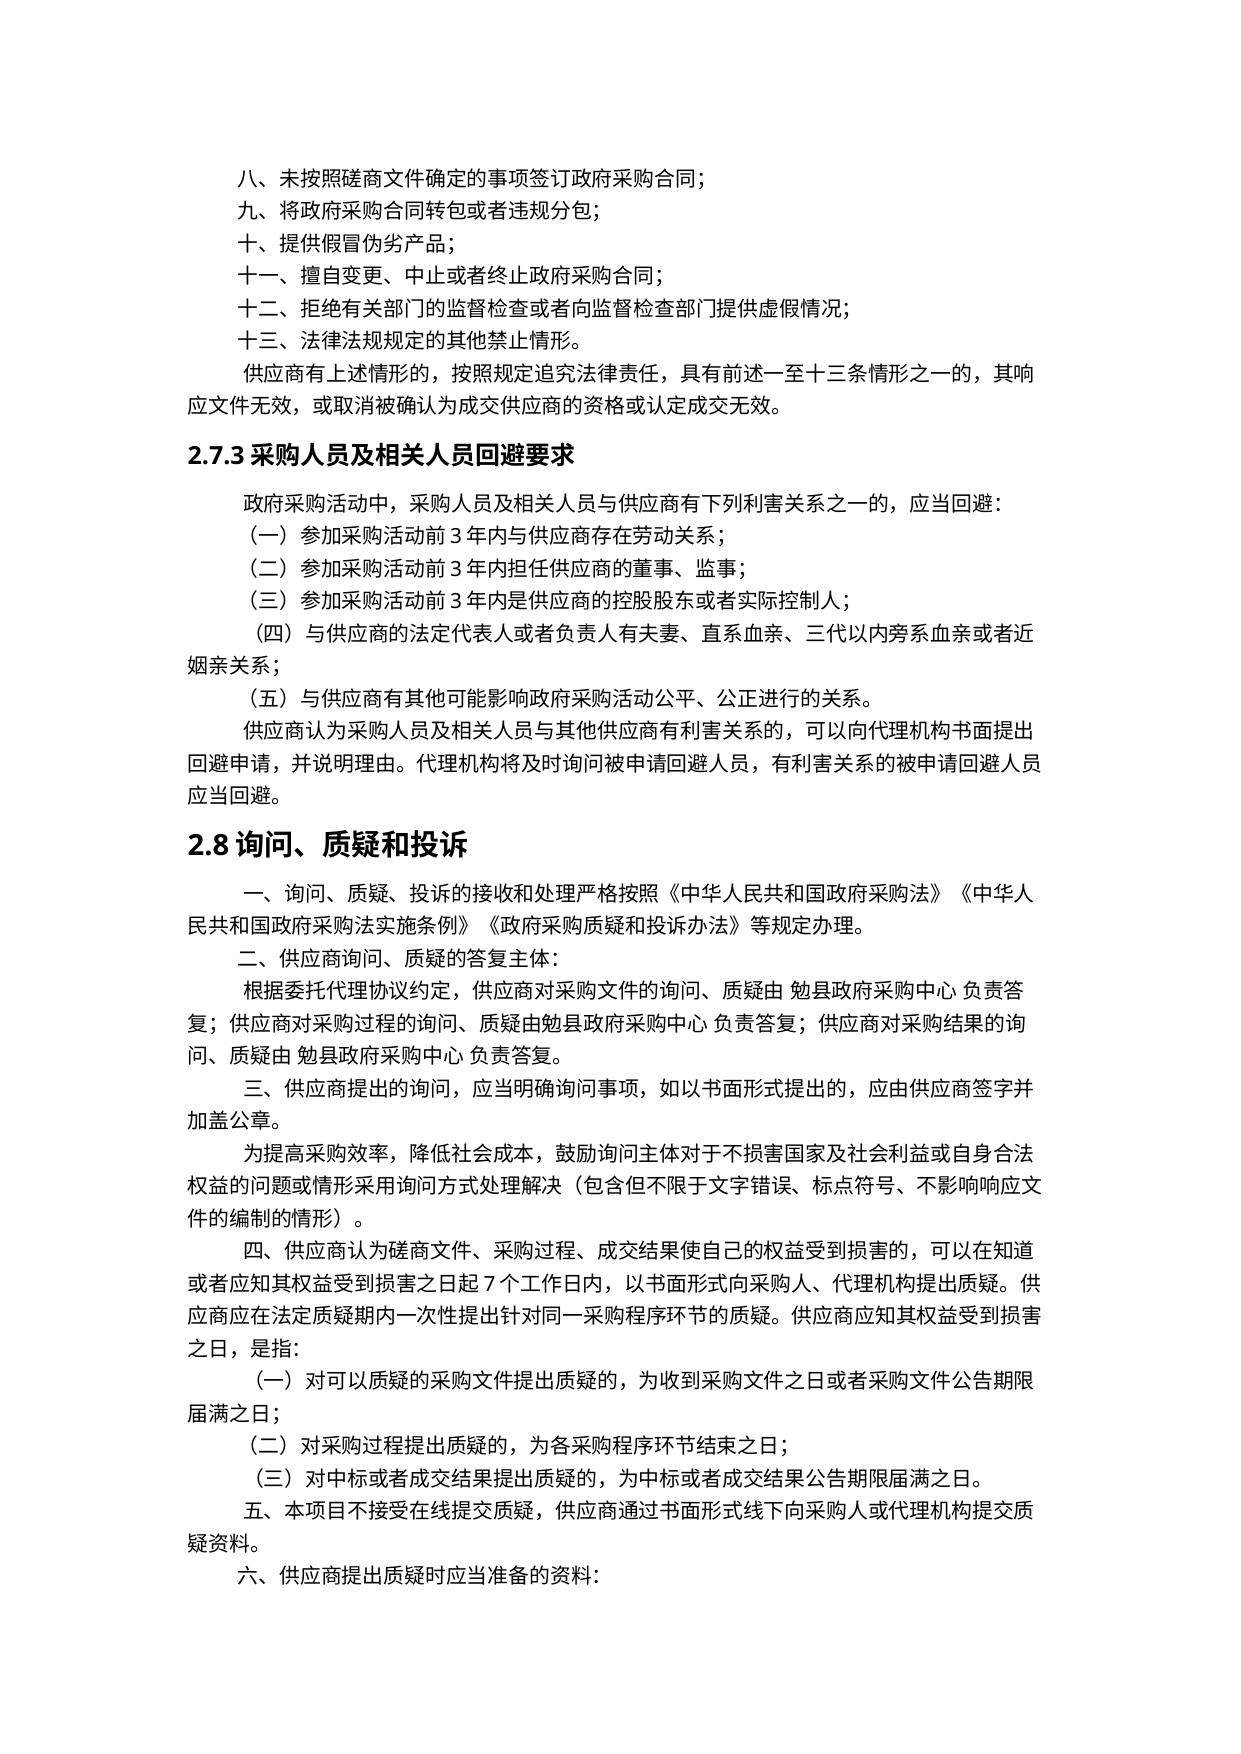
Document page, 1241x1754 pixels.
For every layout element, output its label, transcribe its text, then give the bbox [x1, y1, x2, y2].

text 八、未按照磋商文件确定的事项签订政府采购合同； [187, 162, 1053, 194]
text 十二、拒绝有关部门的监督检查或者向监督检查部门提供虚假情况； [187, 292, 1053, 324]
text 九、将政府采购合同转包或者违规分包； [187, 194, 1053, 227]
text 根据委托代理协议约定，供应商对采购文件的询问、质疑由 勉县政府采购中心 负责答复；供应商对采购过程的询问、质疑由勉县政府采购中心 负责答复；供应商对采购结果的询问、质疑由 勉县政府采购中心 负责答复。 [187, 974, 1053, 1072]
text 十、提供假冒伪劣产品； [187, 227, 1053, 259]
text 为提高采购效率，降低社会成本，鼓励询问主体对于不损害国家及社会利益或自身合法权益的问题或情形采用询问方式处理解决（包含但不限于文字错误、标点符号、不影响响应文件的编制的情形）。 [187, 1137, 1053, 1234]
text （五）与供应商有其他可能影响政府采购活动公平、公正进行的关系。 [187, 682, 1053, 714]
text 2.7.3采购人员及相关人员回避要求 [187, 422, 1053, 487]
text （三）对中标或者成交结果提出质疑的，为中标或者成交结果公告期限届满之日。 [187, 1462, 1053, 1494]
text 三、供应商提出的询问，应当明确询问事项，如以书面形式提出的，应由供应商签字并加盖公章。 [187, 1072, 1053, 1137]
text （二）对采购过程提出质疑的，为各采购程序环节结束之日； [187, 1429, 1053, 1462]
text 供应商认为采购人员及相关人员与其他供应商有利害关系的，可以向代理机构书面提出回避申请，并说明理由。代理机构将及时询问被申请回避人员，有利害关系的被申请回避人员应当回避。 [187, 714, 1053, 812]
text 供应商有上述情形的，按照规定追究法律责任，具有前述一至十三条情形之一的，其响应文件无效，或取消被确认为成交供应商的资格或认定成交无效。 [187, 357, 1053, 422]
text （一）对可以质疑的采购文件提出质疑的，为收到采购文件之日或者采购文件公告期限届满之日； [187, 1364, 1053, 1429]
text 2.8询问、质疑和投诉 [187, 812, 1053, 877]
text 二、供应商询问、质疑的答复主体： [187, 942, 1053, 974]
text 十一、擅自变更、中止或者终止政府采购合同； [187, 259, 1053, 292]
text 十三、法律法规规定的其他禁止情形。 [187, 324, 1053, 357]
text （二）参加采购活动前3年内担任供应商的董事、监事； [187, 552, 1053, 584]
text 六、供应商提出质疑时应当准备的资料： [187, 1559, 1053, 1592]
text 政府采购活动中，采购人员及相关人员与供应商有下列利害关系之一的，应当回避： [187, 487, 1053, 519]
text 五、本项目不接受在线提交质疑，供应商通过书面形式线下向采购人或代理机构提交质疑资料。 [187, 1494, 1053, 1559]
text （四）与供应商的法定代表人或者负责人有夫妻、直系血亲、三代以内旁系血亲或者近姻亲关系； [187, 617, 1053, 682]
text 四、供应商认为磋商文件、采购过程、成交结果使自己的权益受到损害的，可以在知道或者应知其权益受到损害之日起7个工作日内，以书面形式向采购人、代理机构提出质疑。供应商应在法定质疑期内一次性提出针对同一采购程序环节的质疑。供应商应知其权益受到损害之日，是指： [187, 1234, 1053, 1364]
text 一、询问、质疑、投诉的接收和处理严格按照《中华人民共和国政府采购法》《中华人民共和国政府采购法实施条例》《政府采购质疑和投诉办法》等规定办理。 [187, 877, 1053, 942]
text （三）参加采购活动前3年内是供应商的控股股东或者实际控制人； [187, 584, 1053, 617]
text （一）参加采购活动前3年内与供应商存在劳动关系； [187, 519, 1053, 552]
